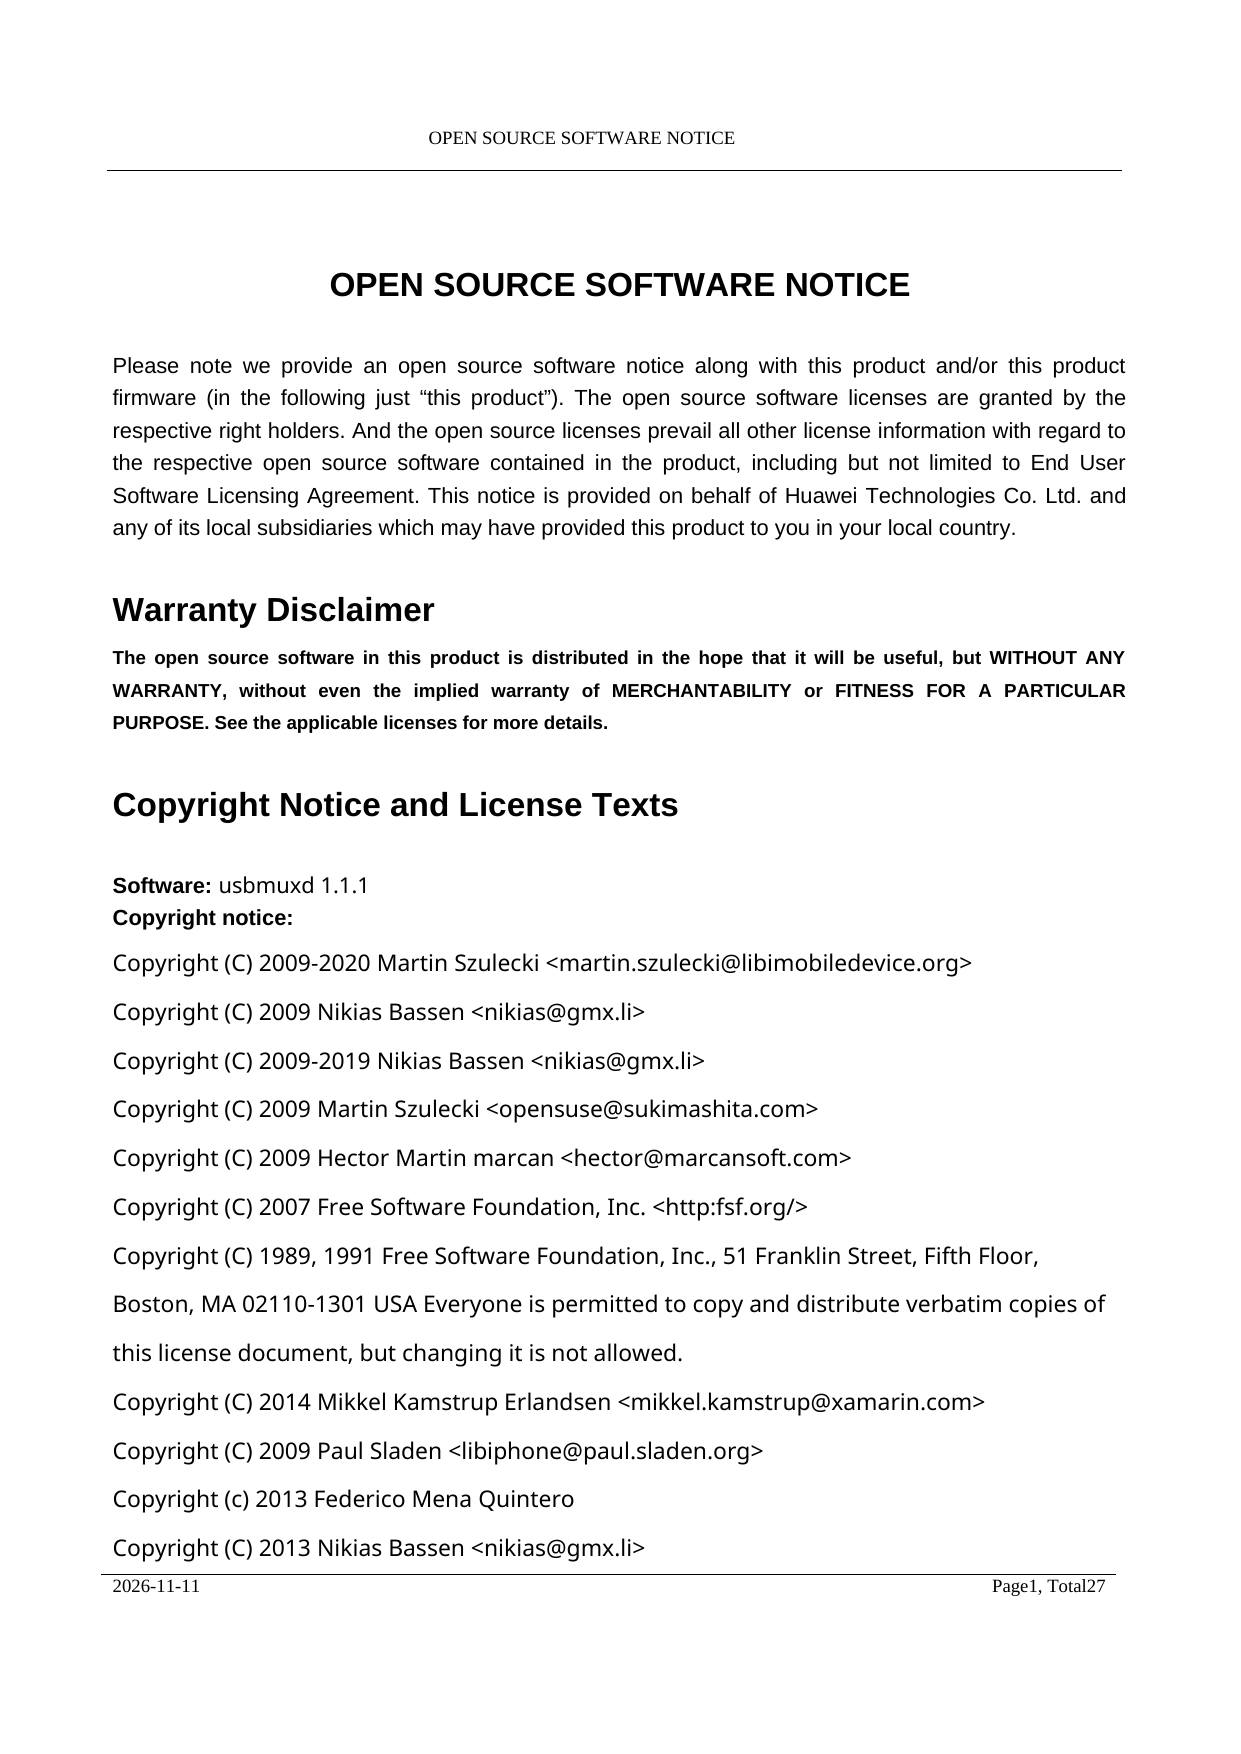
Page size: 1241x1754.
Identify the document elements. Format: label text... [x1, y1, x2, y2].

text The open source software in this product is distributed in the hope that it will be useful, but WITHOUT ANY WARRANTY, without even the implied warranty of MERCHANTABILITY or FITNESS FOR A PARTICULAR PURPOSE. See the applicable licenses for more details. [112, 641, 1128, 739]
text Warranty Disclaimer [112, 576, 1128, 641]
text Copyright Notice and License Texts [112, 771, 1128, 836]
text Software: usbmuxd 1.1.1 [112, 869, 1128, 901]
text Please note we provide an open source software notice along with this product and/or this product firmware (in the following just “this product”). The open source software licenses are granted by the respective right holders. And the open source licenses prevail all other license information with regard to the respective open source software contained in the product, including but not limited to End User Software Licensing Agreement. This notice is provided on behalf of Huawei Technologies Co. Ltd. and any of its local subsidiaries which may have provided this product to you in your local country. [112, 349, 1128, 544]
text Copyright notice: [112, 901, 1128, 934]
text OPEN SOURCE SOFTWARE NOTICE [112, 251, 1128, 316]
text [112, 947, 1128, 1564]
